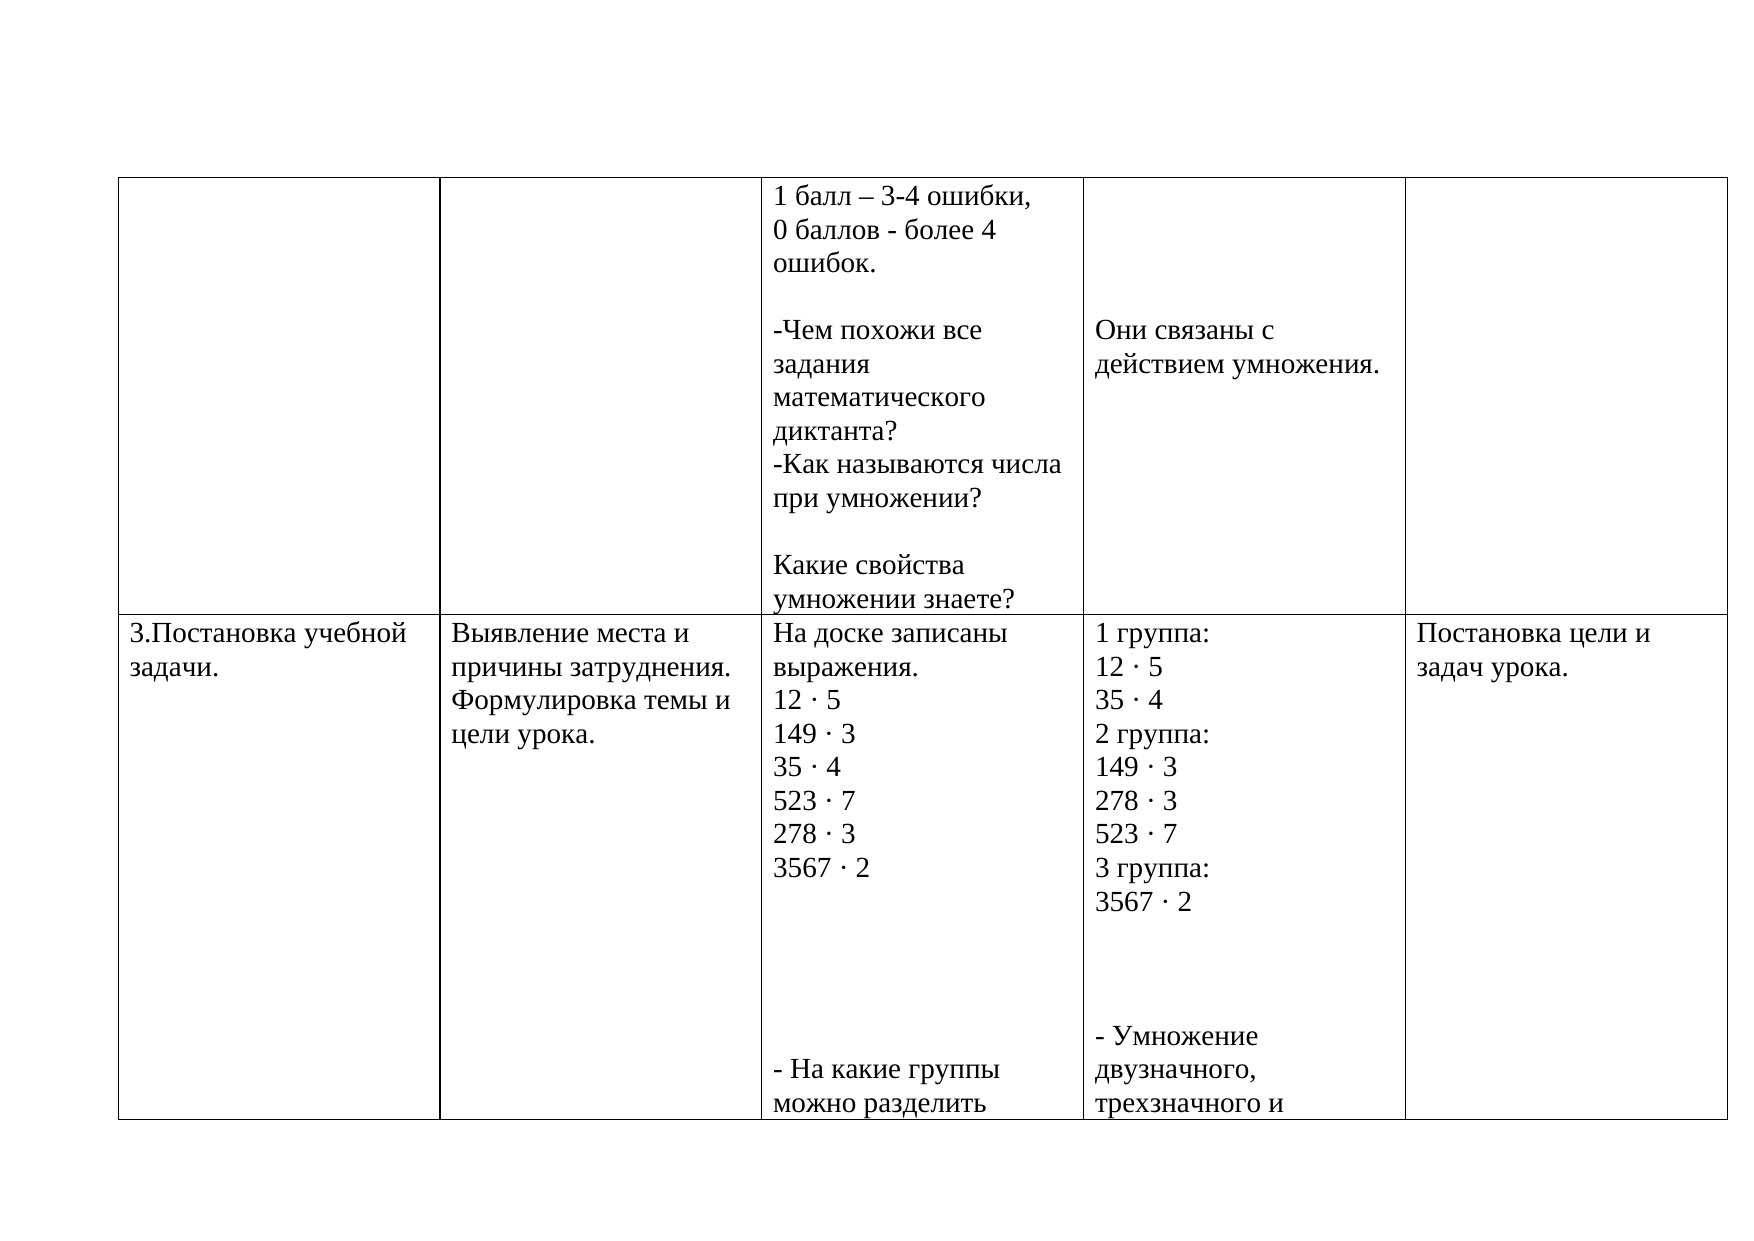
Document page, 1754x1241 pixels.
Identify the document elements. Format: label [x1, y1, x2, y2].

table_cell [1084, 178, 1405, 614]
table_cell [1406, 615, 1727, 1118]
table_cell [441, 615, 761, 1118]
table_cell [1084, 615, 1405, 1118]
table_cell [1406, 178, 1727, 614]
table_cell [119, 178, 439, 614]
table_cell [119, 615, 439, 1118]
table_cell [762, 615, 1083, 1118]
table_cell [441, 178, 761, 614]
table_cell [762, 178, 1083, 614]
